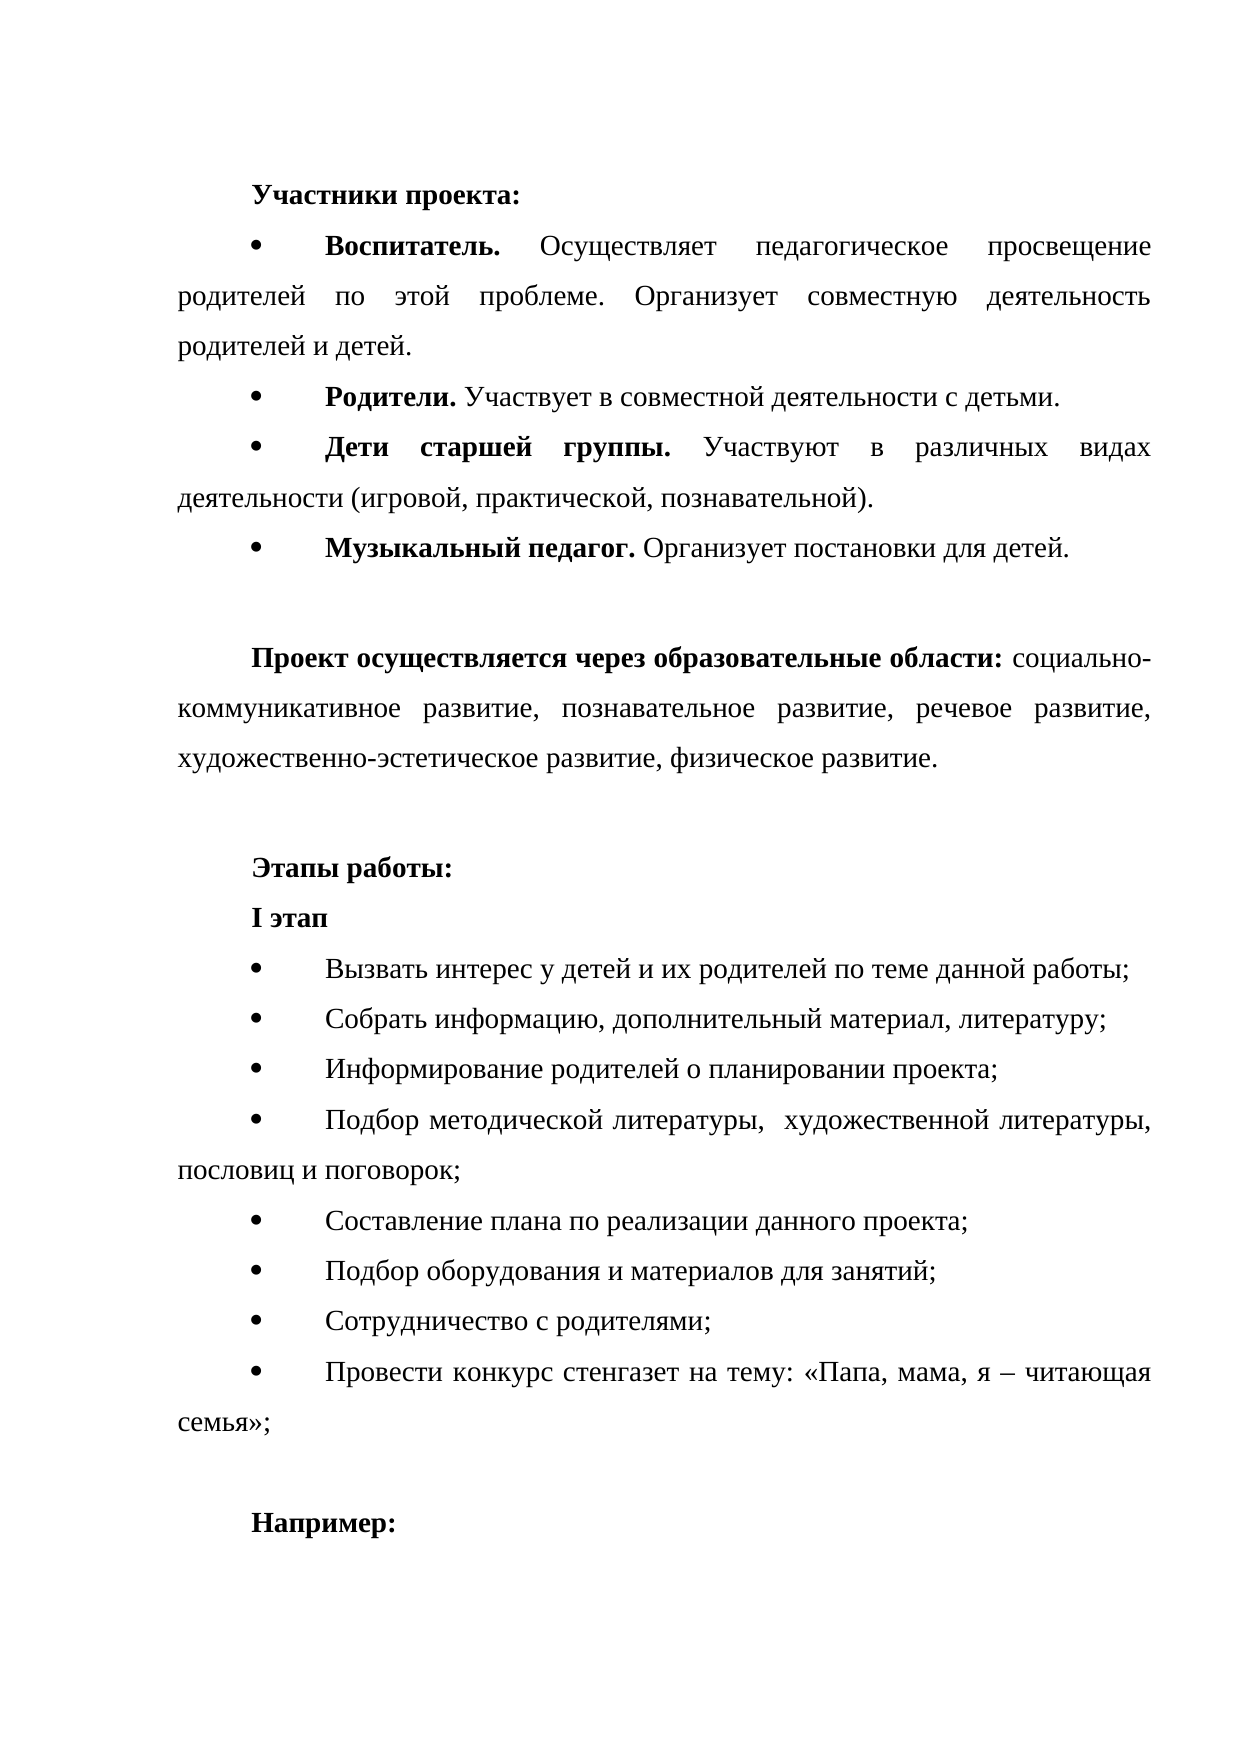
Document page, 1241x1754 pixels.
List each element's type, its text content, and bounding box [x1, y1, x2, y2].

list Родители. Участвует в совместной деятельности с детьми. [177, 379, 1152, 412]
list Информирование родителей о планировании проекта; [177, 1052, 1152, 1085]
list Воспитатель. Осуществляет педагогическое просвещение родителей по этой проблеме. Организует совместную деятельность родителей и детей. [177, 228, 1152, 362]
text I этап [177, 900, 1152, 934]
list Музыкальный педагог. Организует постановки для детей. [177, 530, 1152, 564]
list Составление плана по реализации данного проекта; [177, 1203, 1152, 1236]
list Собрать информацию, дополнительный материал, литературу; [177, 1001, 1152, 1035]
list Сотрудничество с родителями; [177, 1303, 1152, 1337]
list Подбор методической литературы, художественной литературы, пословиц и поговорок; [177, 1102, 1152, 1186]
list Провести конкурс стенгазет на тему: «Папа, мама, я – читающая семья»; [177, 1354, 1152, 1438]
list Подбор оборудования и материалов для занятий; [177, 1253, 1152, 1287]
text Например: [177, 1505, 1152, 1538]
list Дети старшей группы. Участвуют в различных видах деятельности (игровой, практической, познавательной). [177, 429, 1152, 513]
text Проект осуществляется через образовательные области: социально-коммуникативное развитие, познавательное развитие, речевое развитие, художественно-эстетическое развитие, физическое развитие. [177, 640, 1152, 774]
text Участники проекта: [177, 177, 1152, 211]
text Этапы работы: [177, 850, 1152, 884]
list Вызвать интерес у детей и их родителей по теме данной работы; [177, 951, 1152, 984]
